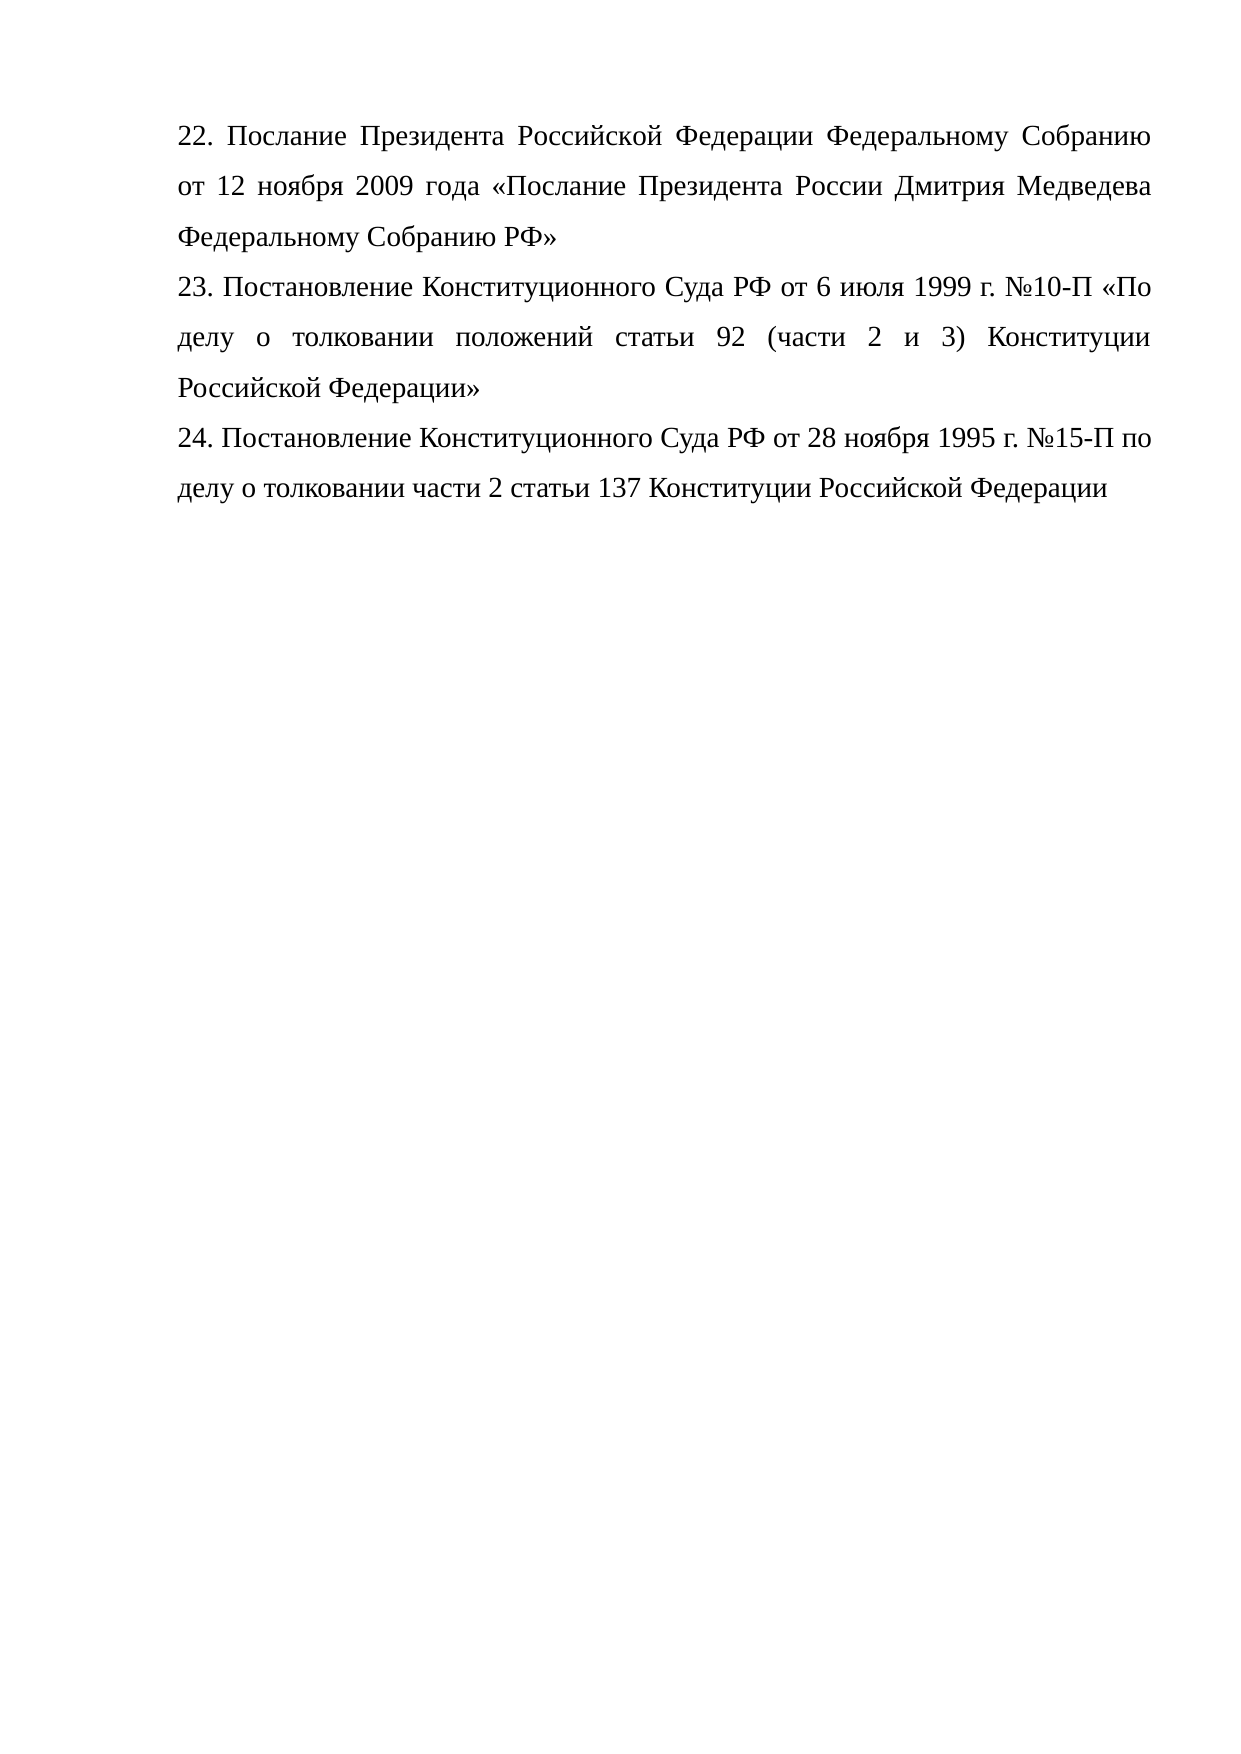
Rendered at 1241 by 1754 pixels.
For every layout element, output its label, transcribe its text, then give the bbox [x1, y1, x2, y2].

text 22. Послание Президента Российской Федерации Федеральному Собранию от 12 ноября 2009 года «Послание Президента России Дмитрия Медведева Федеральному Собранию РФ» [177, 118, 1152, 252]
subtitle 24. Постановление Конституционного Суда РФ от 28 ноября 1995 г. №15-П по делу о толковании части 2 статьи 137 Конституции Российской Федерации [177, 420, 1152, 504]
subtitle 23. Постановление Конституционного Суда РФ от 6 июля 1999 г. №10-П «По делу о толковании положений статьи 92 (части 2 и 3) Конституции Российской Федерации» [177, 269, 1152, 403]
